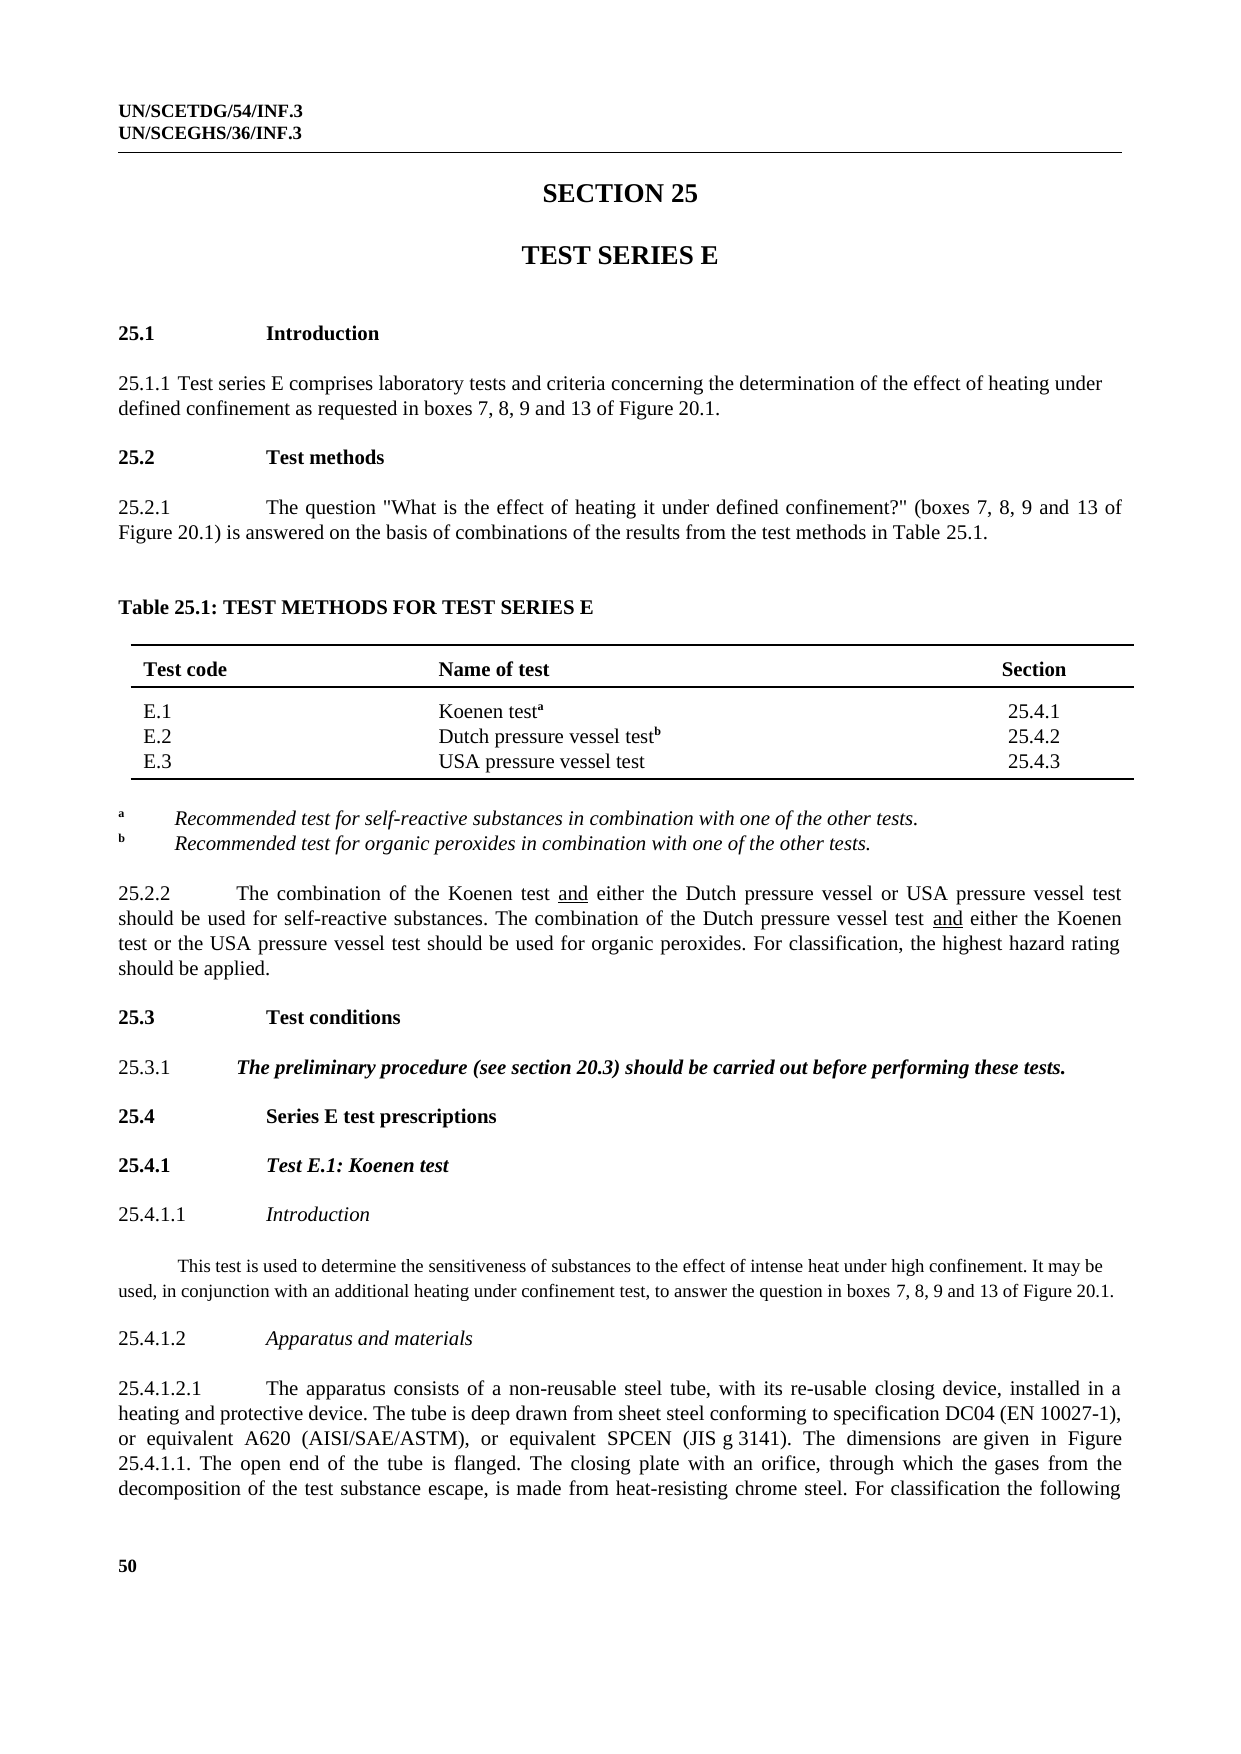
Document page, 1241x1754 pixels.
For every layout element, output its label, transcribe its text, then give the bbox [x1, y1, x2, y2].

list a Recommended test for self-reactive substances in combination with one of the other tests. [118, 805, 1122, 830]
subtitle 25.4.1 Test E.1: Koenen test [118, 1153, 1122, 1177]
table_header Test code [131, 646, 426, 686]
text 25.2.1 The question "What is the effect of heating it under defined confinement?" (boxes 7, 8, 9 and 13 of Figure 20.1) is answered on the basis of combinations of the results from the test methods in Table 25.1. [118, 494, 1122, 544]
table_header Section [934, 646, 1134, 686]
table_cell Koenen testa Dutch pressure vessel testb USA pressure vessel test [426, 688, 933, 778]
list b Recommended test for organic peroxides in combination with one of the other tests. [118, 830, 1122, 855]
subtitle 25.3 Test conditions [118, 1005, 1122, 1029]
subtitle 25.4 Series E test prescriptions [118, 1104, 1122, 1128]
text 25.1.1 Test series E comprises laboratory tests and criteria concerning the determination of the effect of heating under defined confinement as requested in boxes 7, 8, 9 and 13 of Figure 20.1. [118, 370, 1122, 420]
table_cell 25.4.1 25.4.2 25.4.3 [934, 688, 1134, 778]
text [118, 1375, 1122, 1500]
subtitle 25.4.1.2 Apparatus and materials [118, 1326, 1122, 1350]
text This test is used to determine the sensitiveness of substances to the effect of intense heat under high confinement. It may be used, in conjunction with an additional heating under confinement test, to answer the question in boxes 7, 8, 9 and 13 of Figure 20.1. [118, 1251, 1122, 1301]
text 25.3.1 The preliminary procedure (see section 20.3) should be carried out before performing these tests. [118, 1054, 1122, 1079]
subtitle SECTION 25 TEST SERIES E [118, 177, 1122, 271]
list Table 25.1: TEST METHODS FOR TEST SERIES E [118, 594, 1122, 619]
table_header Name of test [426, 646, 933, 686]
text 25.2.2 The combination of the Koenen test and either the Dutch pressure vessel or USA pressure vessel test should be used for self-reactive substances. The combination of the Dutch pressure vessel test and either the Koenen test or the USA pressure vessel test should be used for organic peroxides. For classification, the highest hazard rating should be applied. [118, 880, 1122, 980]
subtitle 25.4.1.1 Introduction [118, 1202, 1122, 1226]
table_cell E.1 E.2 E.3 [131, 688, 426, 778]
subtitle 25.2 Test methods [118, 445, 1122, 469]
subtitle 25.1 Introduction [118, 321, 1122, 345]
